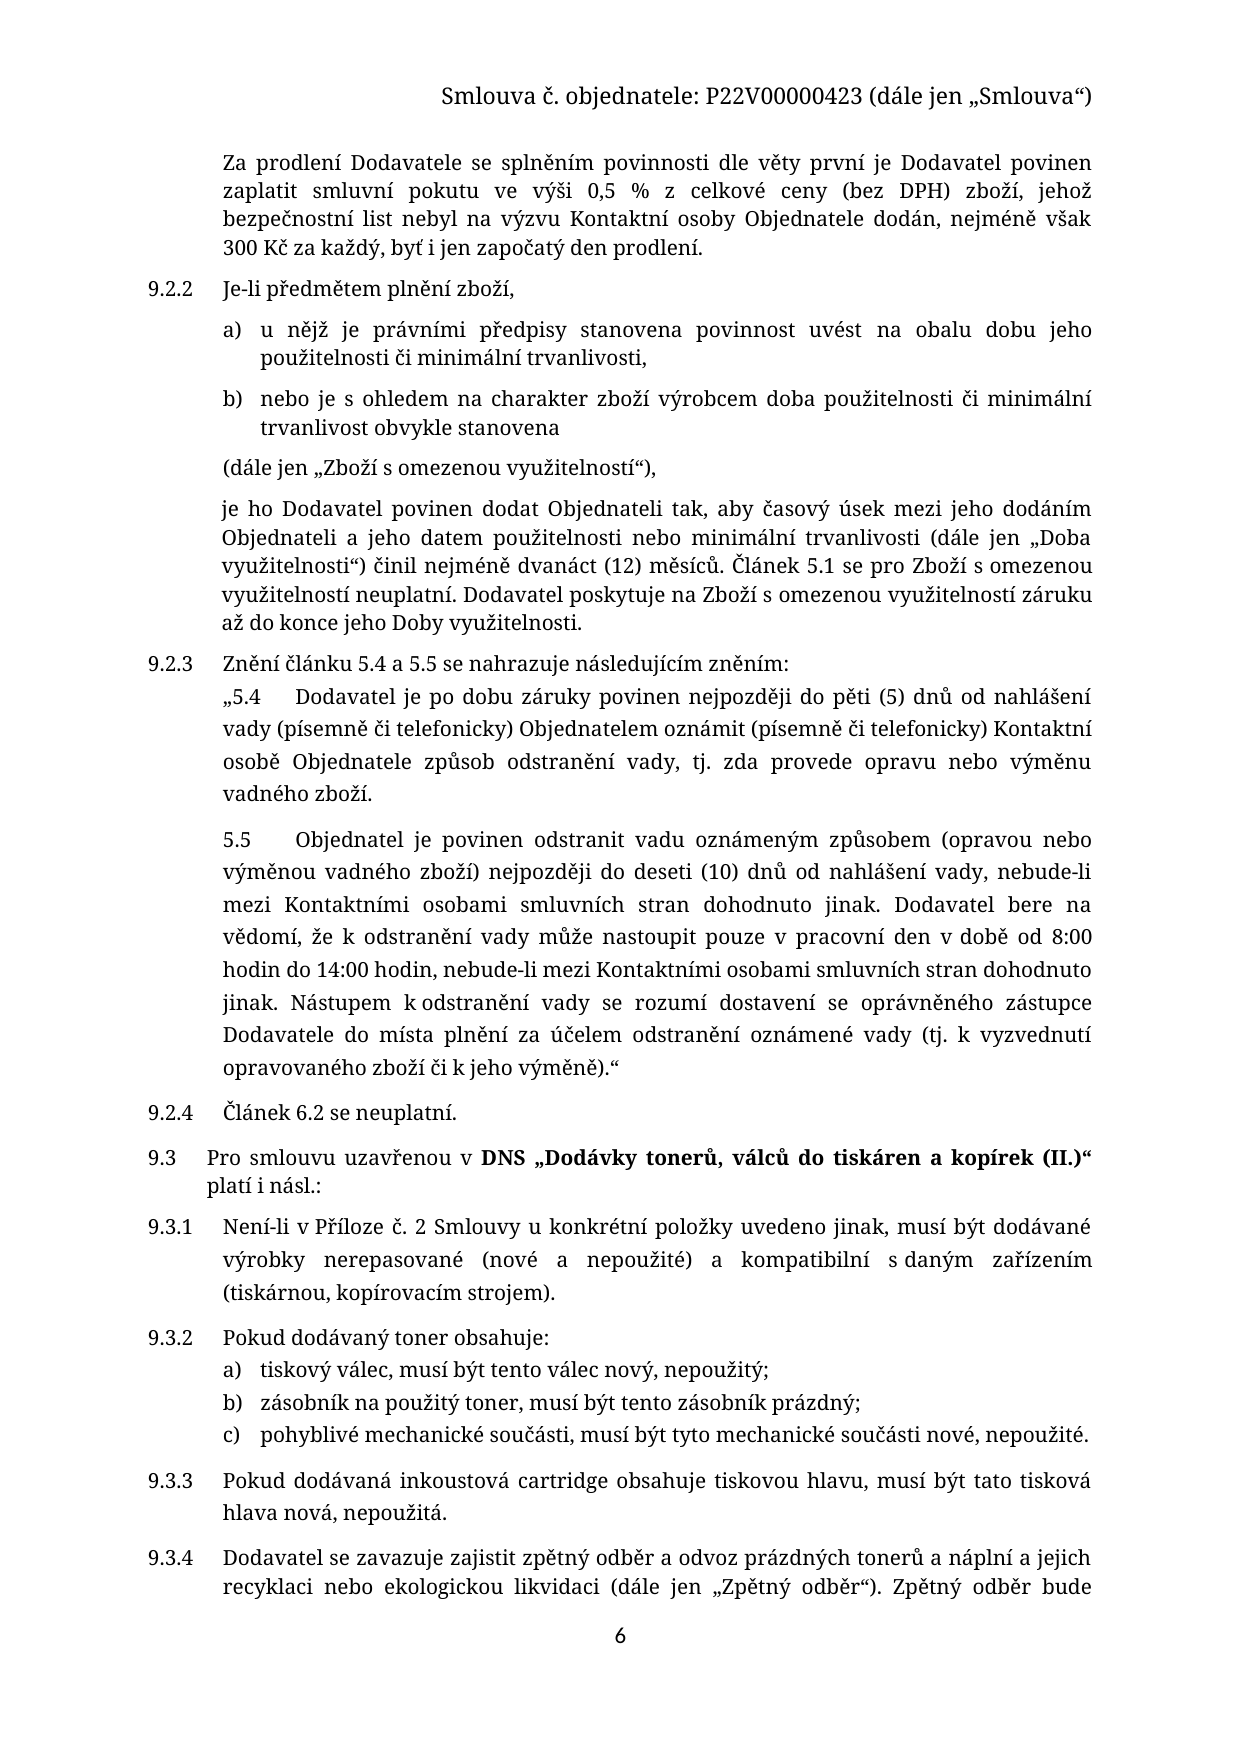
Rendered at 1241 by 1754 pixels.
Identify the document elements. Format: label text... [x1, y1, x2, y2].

list Pokud dodávaný toner obsahuje: [148, 1323, 1093, 1351]
list 5.5 Objednatel je povinen odstranit vadu oznámeným způsobem (opravou nebo výměnou vadného zboží) nejpozději do deseti (10) dnů od nahlášení vady, nebude-li mezi Kontaktními osobami smluvních stran dohodnuto jinak. Dodavatel bere na vědomí, že k odstranění vady může nastoupit pouze v pracovní den v době od 8:00 hodin do 14:00 hodin, nebude-li mezi Kontaktními osobami smluvních stran dohodnuto jinak. Nástupem k odstranění vady se rozumí dostavení se oprávněného zástupce Dodavatele do místa plnění za účelem odstranění oznámené vady (tj. k vyzvednutí opravovaného zboží či k jeho výměně).“ [223, 825, 1093, 1081]
list Pro smlouvu uzavřenou v DNS „Dodávky tonerů, válců do tiskáren a kopírek (II.)“ platí i násl.: [148, 1143, 1093, 1200]
list Článek 6.2 se neuplatní. [148, 1098, 1093, 1126]
list Znění článku 5.4 a 5.5 se nahrazuje následujícím zněním: [148, 649, 1093, 678]
list „5.4 Dodavatel je po dobu záruky povinen nejpozději do pěti (5) dnů od nahlášení vady (písemně či telefonicky) Objednatelem oznámit (písemně či telefonicky) Kontaktní osobě Objednatele způsob odstranění vady, tj. zda provede opravu nebo výměnu vadného zboží. [223, 682, 1093, 808]
list tiskový válec, musí být tento válec nový, nepoužitý; [223, 1355, 1093, 1384]
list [148, 148, 1093, 261]
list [148, 1543, 1093, 1600]
list nebo je s ohledem na charakter zboží výrobcem doba použitelnosti či minimální trvanlivost obvykle stanovena [223, 384, 1093, 441]
list Pokud dodávaná inkoustová cartridge obsahuje tiskovou hlavu, musí být tato tisková hlava nová, nepoužitá. [148, 1466, 1093, 1527]
text (dále jen „Zboží s omezenou využitelností“), [223, 453, 1093, 482]
list Není-li v Příloze č. 2 Smlouvy u konkrétní položky uvedeno jinak, musí být dodávané výrobky nerepasované (nové a nepoužité) a kompatibilní s daným zařízením (tiskárnou, kopírovacím strojem). [148, 1212, 1093, 1306]
list zásobník na použitý toner, musí být tento zásobník prázdný; [223, 1388, 1093, 1416]
list u nějž je právními předpisy stanovena povinnost uvést na obalu dobu jeho použitelnosti či minimální trvanlivosti, [223, 315, 1093, 372]
list pohyblivé mechanické součásti, musí být tyto mechanické součásti nové, nepoužité. [223, 1421, 1093, 1449]
list Je-li předmětem plnění zboží, [148, 274, 1093, 302]
text je ho Dodavatel povinen dodat Objednateli tak, aby časový úsek mezi jeho dodáním Objednateli a jeho datem použitelnosti nebo minimální trvanlivosti (dále jen „Doba využitelnosti“) činil nejméně dvanáct (12) měsíců. Článek 5.1 se pro Zboží s omezenou využitelností neuplatní. Dodavatel poskytuje na Zboží s omezenou využitelností záruku až do konce jeho Doby využitelnosti. [221, 494, 1093, 637]
